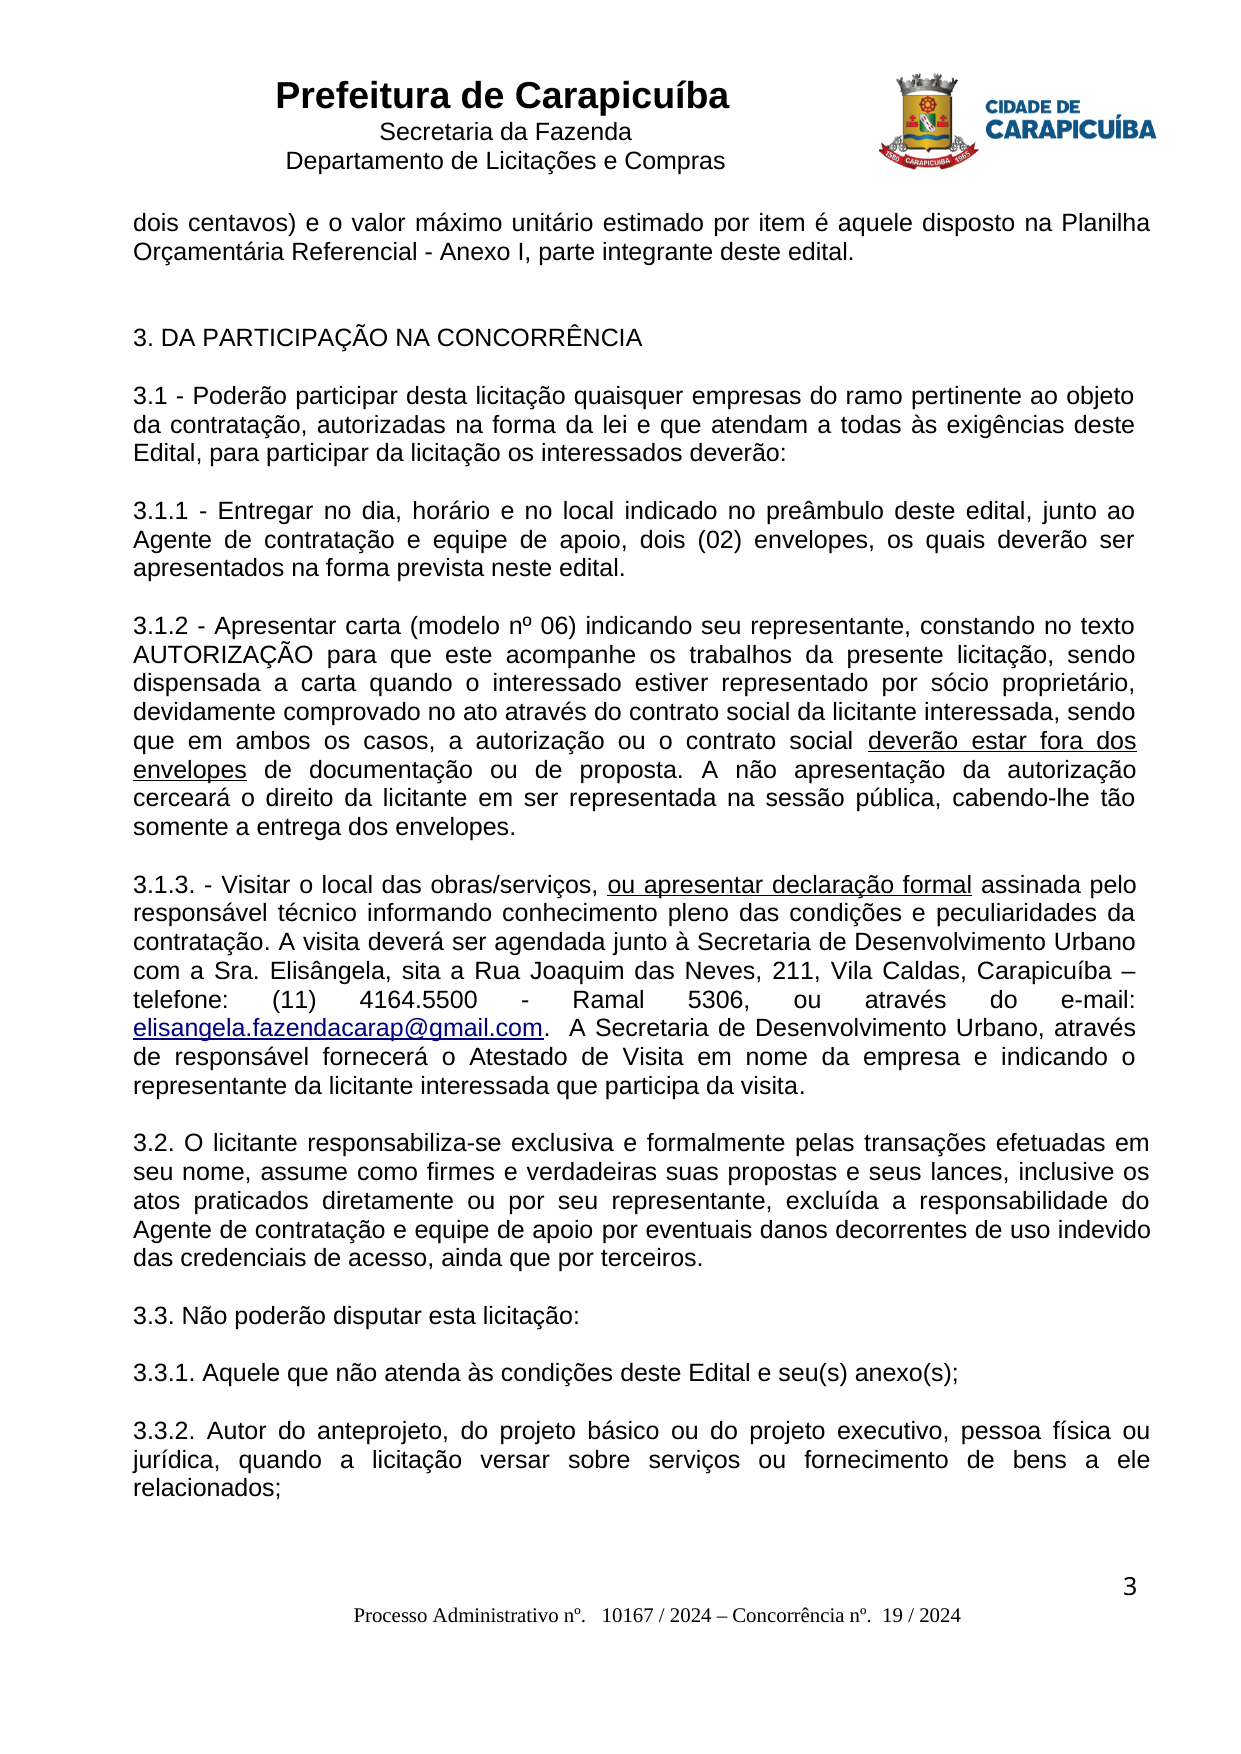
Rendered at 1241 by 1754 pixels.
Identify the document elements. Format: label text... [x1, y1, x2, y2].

text 3.2. O licitante responsabiliza-se exclusiva e formalmente pelas transações efetuadas em seu nome, assume como firmes e verdadeiras suas propostas e seus lances, inclusive os atos praticados diretamente ou por seu representante, excluída a responsabilidade do Agente de contratação e equipe de apoio por eventuais danos decorrentes de uso indevido das credenciais de acesso, ainda que por terceiros. [133, 1128, 1152, 1272]
text 3.1 - Poderão participar desta licitação quaisquer empresas do ramo pertinente ao objeto da contratação, autorizadas na forma da lei e que atendam a todas às exigências deste Edital, para participar da licitação os interessados deverão: [133, 381, 1137, 467]
picture [877, 65, 1159, 172]
text 3.3. Não poderão disputar esta licitação: [133, 1301, 1152, 1330]
text 3.1.3. - Visitar o local das obras/serviços, ou apresentar declaração formal assinada pelo responsável técnico informando conhecimento pleno das condições e peculiaridades da contratação. A visita deverá ser agendada junto à Secretaria de Desenvolvimento Urbano com a Sra. Elisângela, sita a Rua Joaquim das Neves, 211, Vila Caldas, Carapicuíba – telefone: (11) 4164.5500 - Ramal 5306, ou através do e-mail: elisangela.fazendacarap@gmail.com. A Secretaria de Desenvolvimento Urbano, através de responsável fornecerá o Atestado de Visita em nome da empresa e indicando o representante da licitante interessada que participa da visita. [133, 870, 1137, 1100]
text 3.3.2. Autor do anteprojeto, do projeto básico ou do projeto executivo, pessoa física ou jurídica, quando a licitação versar sobre serviços ou fornecimento de bens a ele relacionados; [133, 1416, 1152, 1502]
text 3.1.2 - Apresentar carta (modelo nº 06) indicando seu representante, constando no texto AUTORIZAÇÃO para que este acompanhe os trabalhos da presente licitação, sendo dispensada a carta quando o interessado estiver representado por sócio proprietário, devidamente comprovado no ato através do contrato social da licitante interessada, sendo que em ambos os casos, a autorização ou o contrato social deverão estar fora dos envelopes de documentação ou de proposta. A não apresentação da autorização cerceará o direito da licitante em ser representada na sessão pública, cabendo-lhe tão somente a entrega dos envelopes. [133, 611, 1137, 841]
text 3. DA PARTICIPAÇÃO NA CONCORRÊNCIA [133, 323, 1152, 352]
text 3.1.1 - Entregar no dia, horário e no local indicado no preâmbulo deste edital, junto ao Agente de contratação e equipe de apoio, dois (02) envelopes, os quais deverão ser apresentados na forma prevista neste edital. [133, 496, 1137, 582]
text 3.3.1. Aquele que não atenda às condições deste Edital e seu(s) anexo(s); [133, 1358, 1152, 1387]
